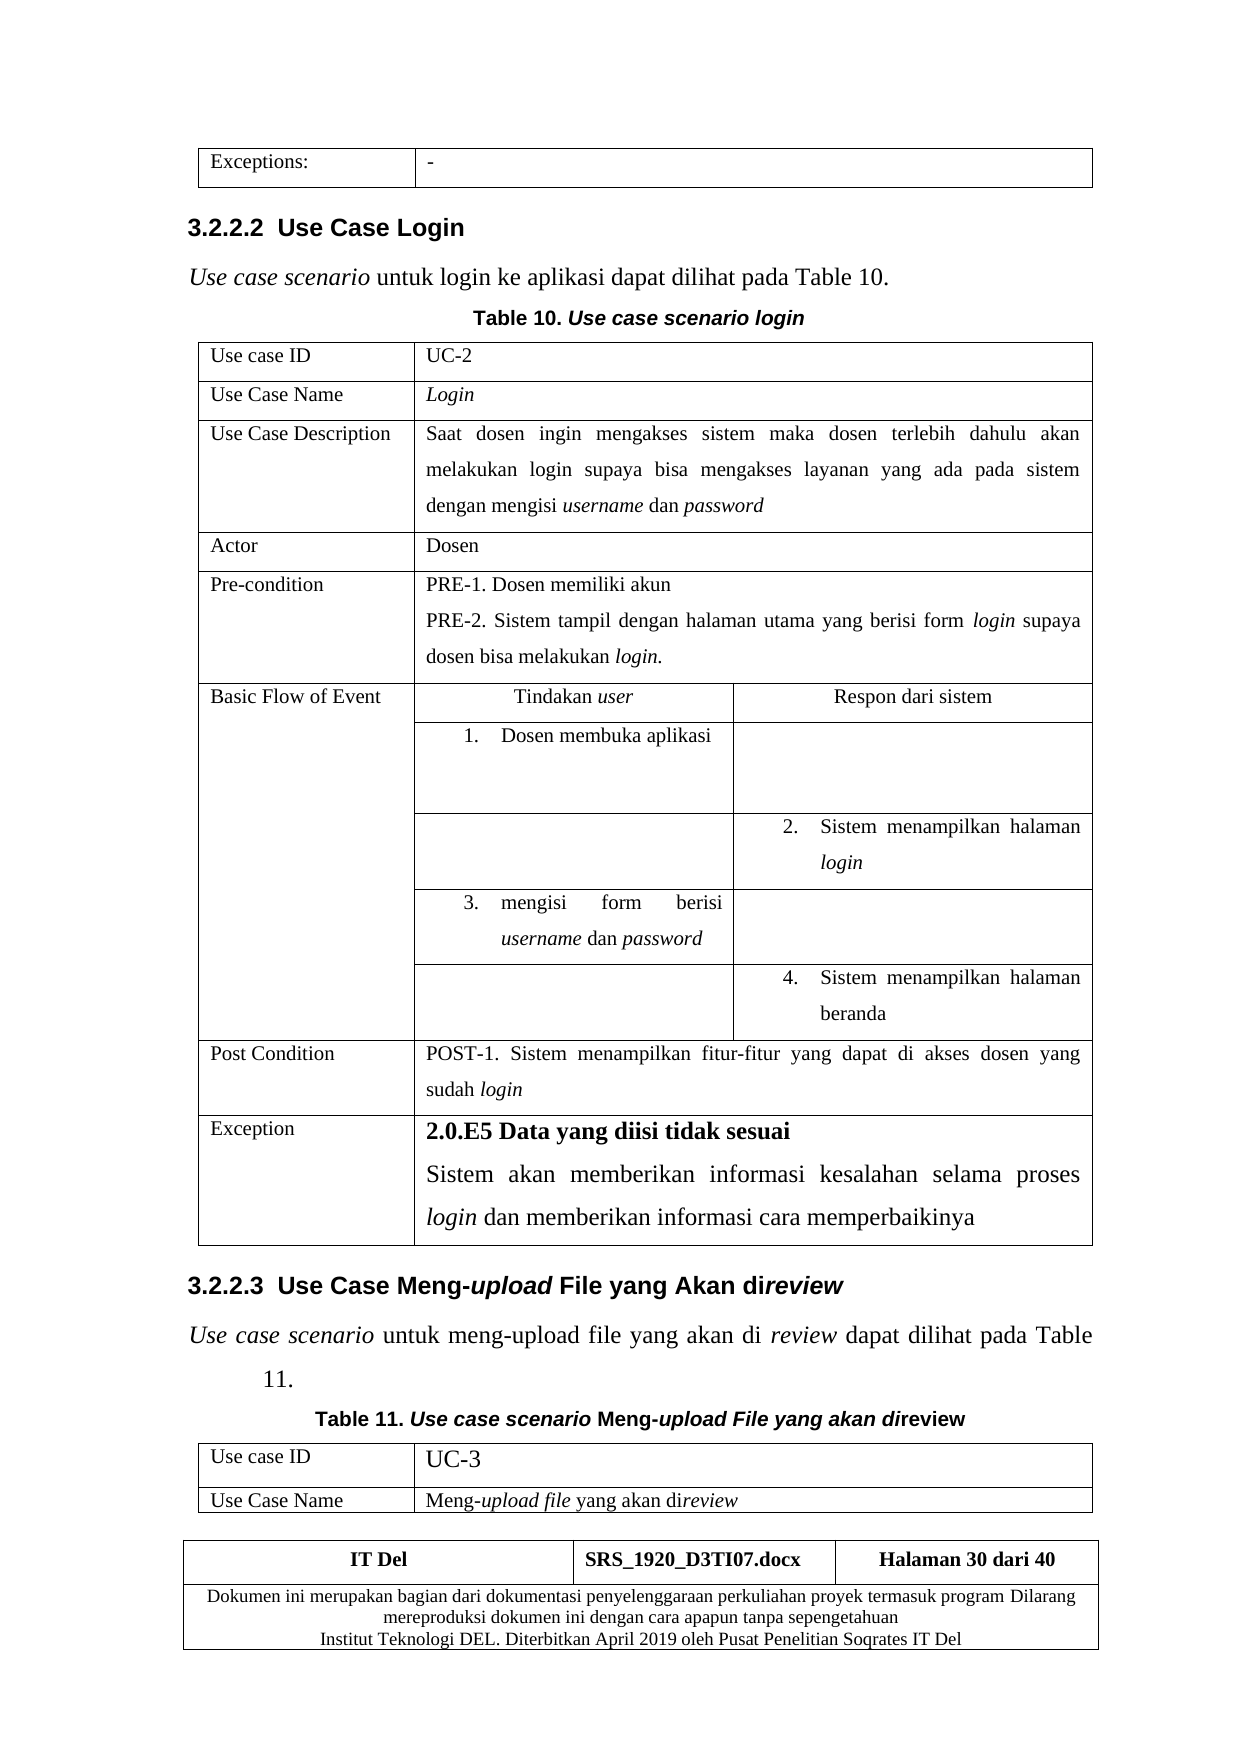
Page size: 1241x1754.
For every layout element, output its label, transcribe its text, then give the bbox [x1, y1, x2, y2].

table_cell Actor [199, 533, 414, 571]
table_cell Basic Flow of Event [199, 684, 414, 1039]
table_cell Saat dosen ingin mengakses sistem maka dosen terlebih dahulu akan melakukan login supaya bisa mengakses layanan yang ada pada sistem dengan mengisi username dan password [415, 421, 1092, 532]
subtitle Use Case Meng-upload File yang Akan direview [187, 1271, 1092, 1300]
table_cell Exceptions: [199, 149, 415, 187]
table_cell POST-1. Sistem menampilkan fitur-fitur yang dapat di akses dosen yang sudah login [415, 1041, 1092, 1115]
table_cell Login [415, 382, 1092, 420]
table_cell [415, 814, 733, 889]
table_cell Use Case Name [199, 1488, 414, 1512]
table_cell Exception [199, 1116, 414, 1245]
table_cell Sistem menampilkan halaman login [734, 814, 1092, 889]
table_cell Dosen [415, 533, 1092, 571]
table_header Use case ID [199, 1444, 414, 1487]
table_cell [734, 890, 1092, 964]
table_cell Post Condition [199, 1041, 414, 1115]
table_cell Use Case Name [199, 382, 414, 420]
table_header UC-3 [415, 1444, 1092, 1487]
table_cell Dosen membuka aplikasi [415, 723, 733, 813]
table_cell Tindakan user [415, 684, 733, 722]
table_cell mengisi form berisi username dan password [415, 890, 733, 964]
text Table 11. Use case scenario Meng-upload File yang akan direview [187, 1407, 1092, 1431]
table_cell - [416, 149, 741, 187]
table_cell [741, 149, 1092, 187]
list Use case scenario untuk meng-upload file yang akan di review dapat dilihat pada Table 11. [188, 1321, 1092, 1392]
table_cell 2.0.E5 Data yang diisi tidak sesuai Sistem akan memberikan informasi kesalahan selama proses login dan memberikan informasi cara memperbaikinya [415, 1116, 1092, 1245]
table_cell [415, 1488, 1092, 1512]
table_cell [734, 723, 1092, 813]
table_cell PRE-1. Dosen memiliki akun PRE-2. Sistem tampil dengan halaman utama yang berisi form login supaya dosen bisa melakukan login. [415, 572, 1092, 683]
table_header Use case ID [199, 343, 414, 381]
text Table 10. Use case scenario login [187, 306, 1092, 329]
table_cell Sistem menampilkan halaman beranda [734, 965, 1092, 1039]
subtitle Use Case Login [187, 213, 1092, 242]
table_cell Use Case Description [199, 421, 414, 532]
list Use case scenario untuk login ke aplikasi dapat dilihat pada Table 10. [188, 262, 1092, 291]
table_header UC-2 [415, 343, 1092, 381]
table_cell Respon dari sistem [734, 684, 1092, 722]
table_cell [415, 965, 733, 1039]
table_cell Pre-condition [199, 572, 414, 683]
